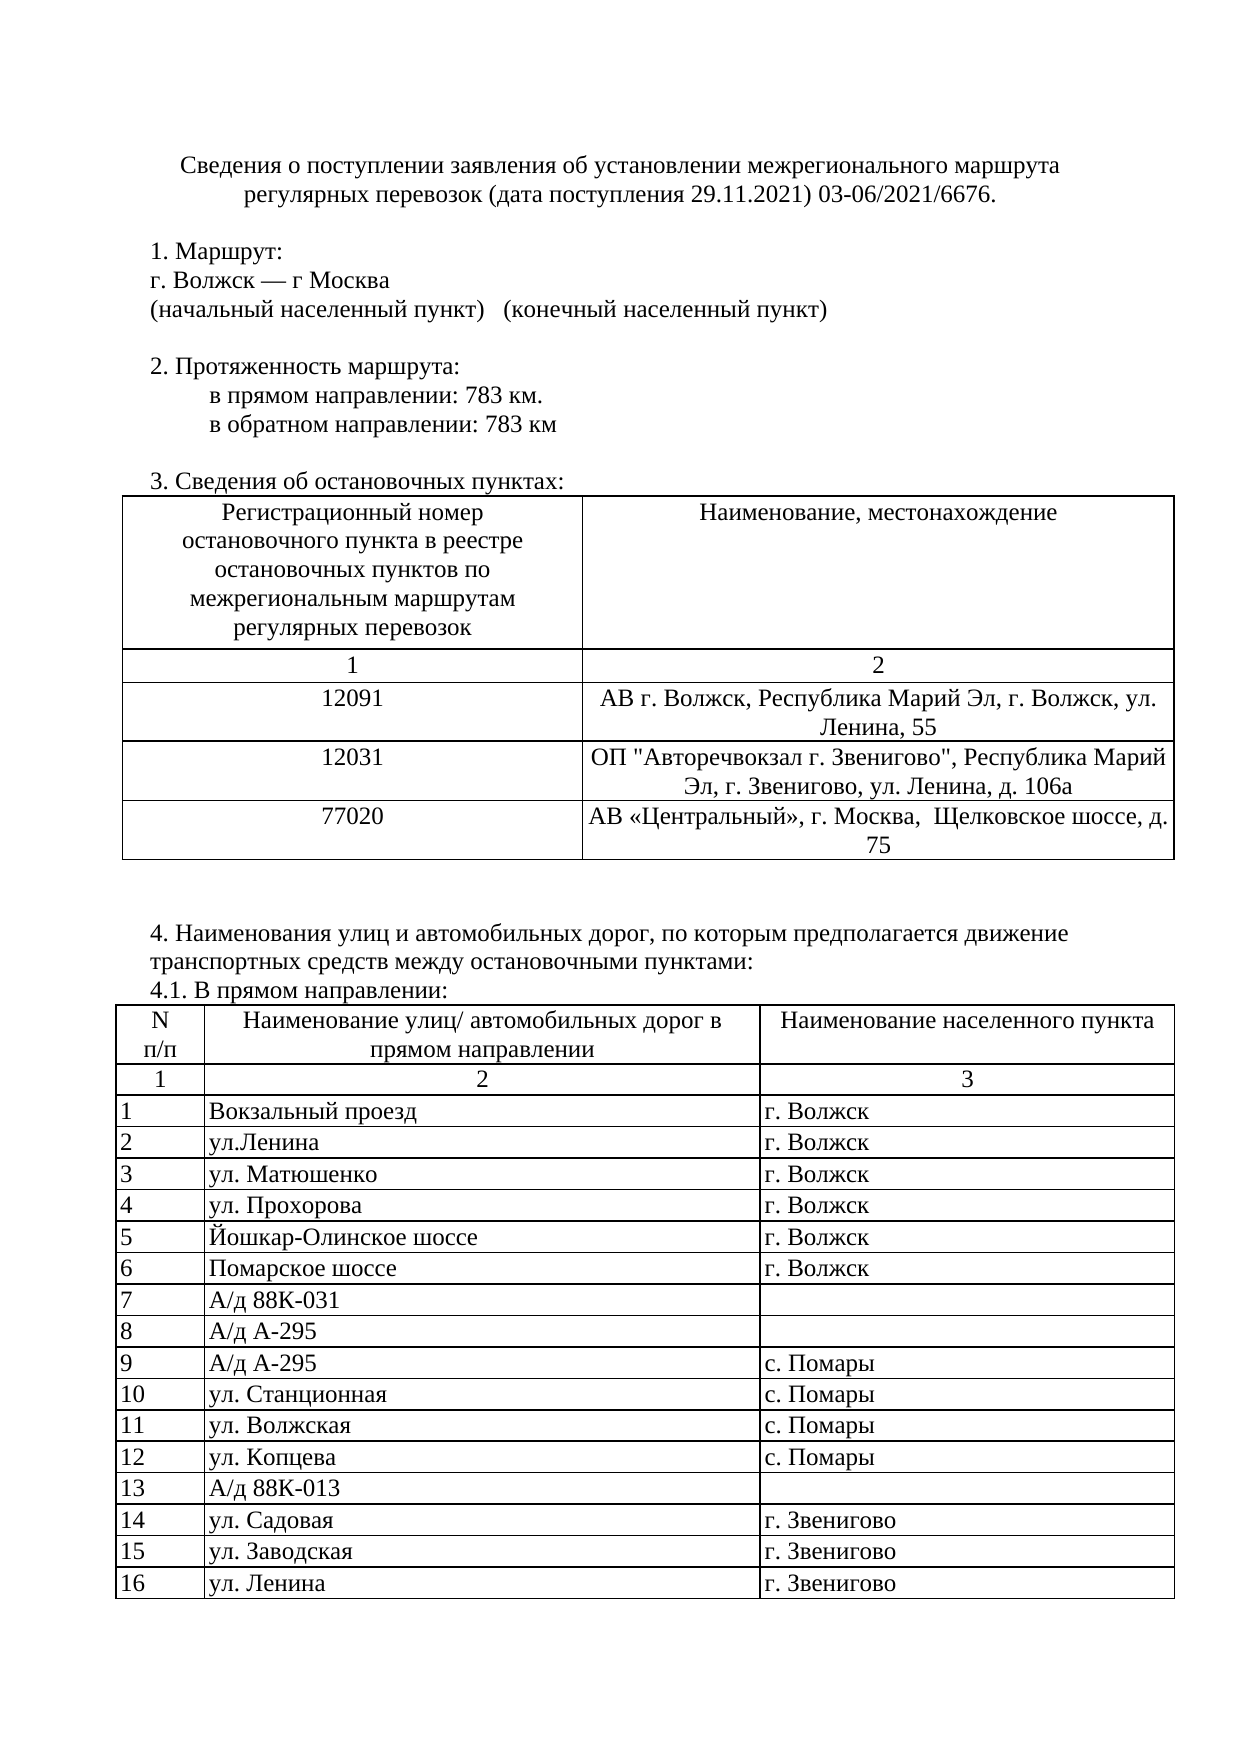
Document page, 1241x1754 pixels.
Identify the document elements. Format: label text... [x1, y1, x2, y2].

table_cell А/д А-295 [205, 1348, 759, 1377]
table_header Наименование, местонахождение [583, 497, 1173, 648]
table_header Наименование улиц/ автомобильных дорог в прямом направлении [205, 1006, 759, 1063]
table_cell ул. Ленина [205, 1568, 759, 1598]
table_cell г. Волжск [761, 1127, 1174, 1157]
table_cell ул. Прохорова [205, 1190, 759, 1220]
table_cell ОП "Авторечвокзал г. Звенигово", Республика Марий Эл, г. Звенигово, ул. Ленина, д. 106а [583, 742, 1173, 799]
table_cell г. Звенигово [761, 1536, 1174, 1566]
table_cell г. Волжск [761, 1096, 1174, 1126]
table_header Регистрационный номер остановочного пункта в реестре остановочных пунктов по межрегиональным маршрутам регулярных перевозок [123, 497, 582, 648]
table_cell 10 [117, 1379, 204, 1409]
table_cell 8 [117, 1316, 204, 1346]
table_cell Йошкар-Олинское шоссе [205, 1222, 759, 1252]
table_cell 16 [117, 1568, 204, 1598]
table_cell 5 [117, 1222, 204, 1252]
table_cell А/д А-295 [205, 1316, 759, 1346]
table_cell 77020 [123, 801, 582, 858]
table_cell 14 [117, 1505, 204, 1535]
table_cell с. Помары [761, 1379, 1174, 1409]
table_cell 1 [117, 1096, 204, 1126]
table_cell 12031 [123, 742, 582, 799]
table_cell ул. Садовая [205, 1505, 759, 1535]
table_cell 15 [117, 1536, 204, 1566]
table_cell 9 [117, 1348, 204, 1377]
table_cell 12 [117, 1442, 204, 1472]
table_cell [761, 1473, 1174, 1503]
text 2. Протяженность маршрута: [150, 351, 1090, 380]
text 4. Наименования улиц и автомобильных дорог, по которым предполагается движение транспортных средств между остановочными пунктами: [150, 918, 1090, 975]
table_cell ул. Матюшенко [205, 1159, 759, 1189]
table_cell г. Волжск [761, 1222, 1174, 1252]
table_cell 2 [117, 1127, 204, 1157]
table_cell 2 [205, 1065, 759, 1094]
table_cell г. Волжск [761, 1159, 1174, 1189]
table_cell ул. Волжская [205, 1411, 759, 1440]
table_cell А/д 88К-013 [205, 1473, 759, 1503]
table_cell 3 [117, 1159, 204, 1189]
text Сведения о поступлении заявления об установлении межрегионального маршрута регулярных перевозок (дата поступления 29.11.2021) 03-06/2021/6676. [150, 150, 1090, 207]
table_cell ул. Станционная [205, 1379, 759, 1409]
text 1. Маршрут: [150, 236, 1090, 265]
table_cell с. Помары [761, 1411, 1174, 1440]
table_cell 7 [117, 1285, 204, 1314]
table_cell г. Звенигово [761, 1568, 1174, 1598]
table_cell 11 [117, 1411, 204, 1440]
table_cell [761, 1285, 1174, 1314]
table_cell 12091 [123, 683, 582, 740]
table_cell А/д 88К-031 [205, 1285, 759, 1314]
table_cell с. Помары [761, 1442, 1174, 1472]
table_cell 2 [583, 650, 1173, 681]
table_cell 3 [761, 1065, 1174, 1094]
text 3. Сведения об остановочных пунктах: [150, 466, 1090, 495]
table_cell 4 [117, 1190, 204, 1220]
table_cell АВ «Центральный», г. Москва, Щелковское шоссе, д. 75 [583, 801, 1173, 858]
table_cell с. Помары [761, 1348, 1174, 1377]
table_cell 6 [117, 1253, 204, 1283]
table_cell 1 [123, 650, 582, 681]
text 4.1. В прямом направлении: [150, 975, 1090, 1004]
table_cell ул. Копцева [205, 1442, 759, 1472]
table_header N п/п [117, 1006, 204, 1063]
table_cell г. Волжск [761, 1253, 1174, 1283]
table_cell ул. Заводская [205, 1536, 759, 1566]
text г. Волжск — г Москва [150, 265, 1090, 294]
table_cell АВ г. Волжск, Республика Марий Эл, г. Волжск, ул. Ленина, 55 [583, 683, 1173, 740]
table_cell [761, 1316, 1174, 1346]
table_cell г. Звенигово [761, 1505, 1174, 1535]
table_header Наименование населенного пункта [761, 1006, 1174, 1063]
table_cell ул.Ленина [205, 1127, 759, 1157]
table_cell г. Волжск [761, 1190, 1174, 1220]
text в обратном направлении: 783 км [150, 409, 1090, 437]
table_cell 1 [117, 1065, 204, 1094]
table_cell Помарское шоссе [205, 1253, 759, 1283]
text (начальный населенный пункт) (конечный населенный пункт) [150, 294, 1090, 322]
text в прямом направлении: 783 км. [150, 380, 1090, 409]
table_cell 13 [117, 1473, 204, 1503]
table_cell Вокзальный проезд [205, 1096, 759, 1126]
